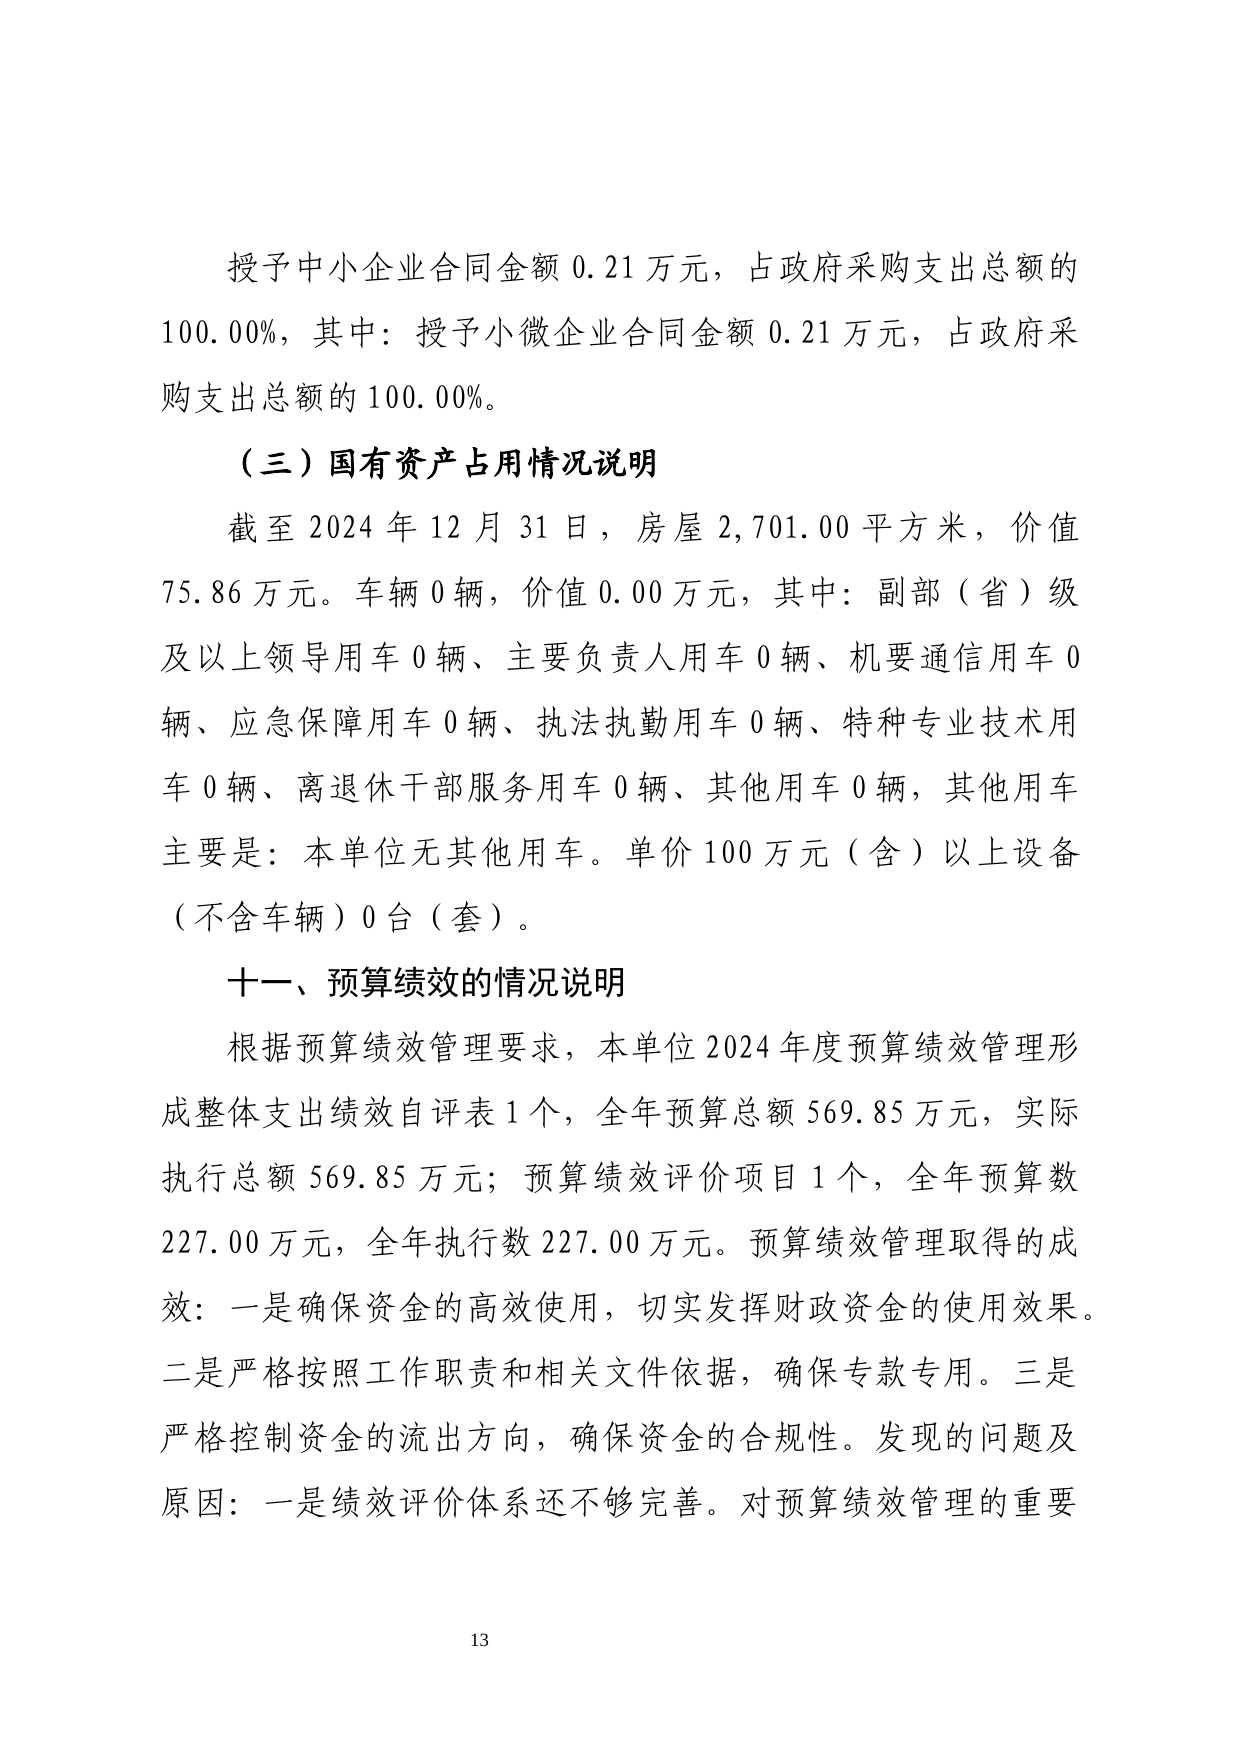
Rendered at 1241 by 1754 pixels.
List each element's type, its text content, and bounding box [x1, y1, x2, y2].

text 十一、预算绩效的情况说明 [159, 948, 1081, 1013]
text （三）国有资产占用情况说明 [159, 428, 1081, 493]
text 截至2024年12月31日，房屋2,701.00平方米，价值75.86万元。车辆0辆，价值0.00万元，其中：副部（省）级及以上领导用车0辆、主要负责人用车0辆、机要通信用车0辆、应急保障用车0辆、执法执勤用车0辆、特种专业技术用车0辆、离退休干部服务用车0辆、其他用车0辆，其他用车主要是：本单位无其他用车。单价100万元（含）以上设备（不含车辆）0台（套）。 [159, 493, 1081, 948]
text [159, 1013, 1081, 1533]
text 授予中小企业合同金额0.21万元，占政府采购支出总额的100.00%，其中：授予小微企业合同金额0.21万元，占政府采购支出总额的100.00%。 [159, 233, 1081, 428]
